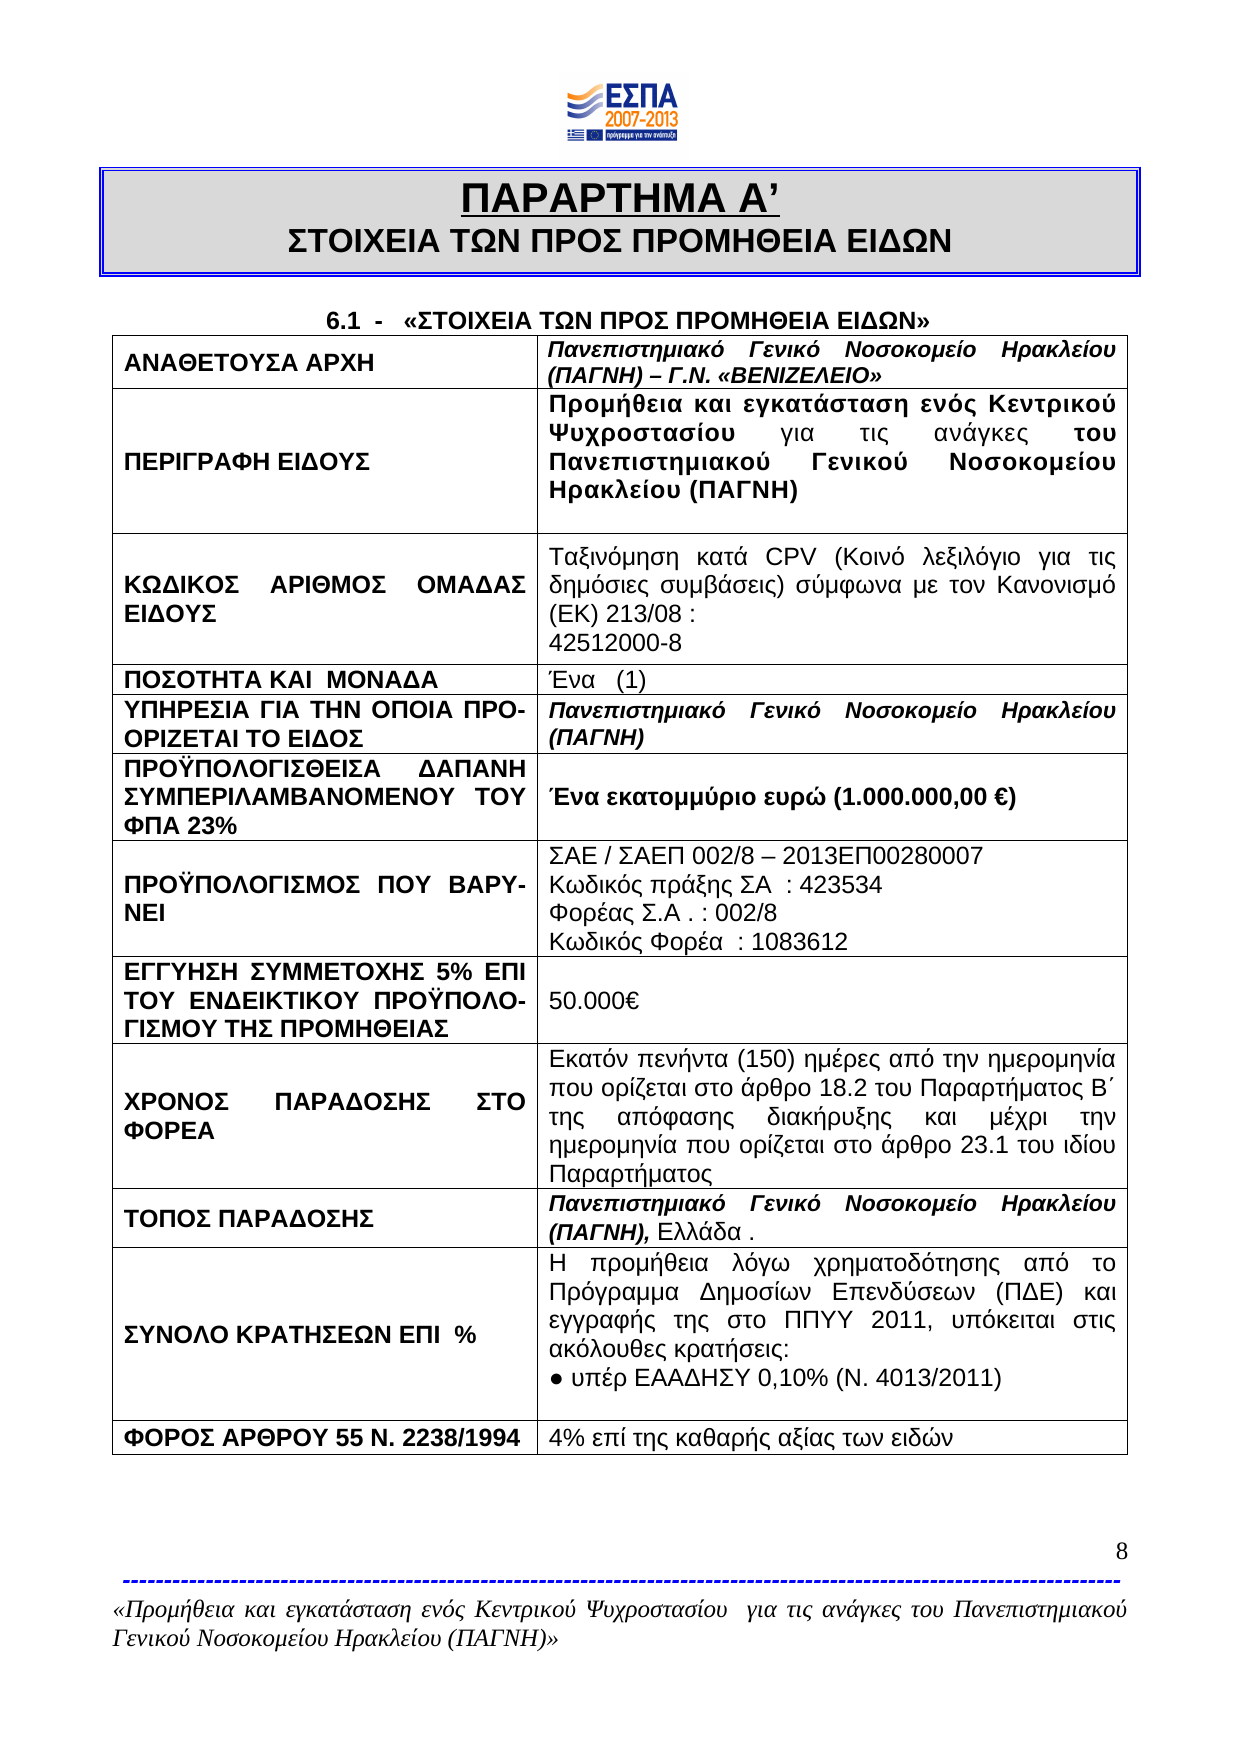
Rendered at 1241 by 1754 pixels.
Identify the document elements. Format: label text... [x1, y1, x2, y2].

table_cell ΠΡΟΫΠΟΛΟΓΙΣΜΟΣ ΠΟΥ ΒΑΡΥ-ΝΕΙ [113, 841, 537, 956]
table_cell ΦΟΡΟΣ ΑΡΘΡΟΥ 55 Ν. 2238/1994 [113, 1421, 537, 1453]
table_cell ΣΑΕ / ΣΑΕΠ 002/8 – 2013ΕΠ00280007 Κωδικός πράξης ΣΑ : 423534 Φορέας Σ.Α . : 002/8 Κωδικός Φορέα : 1083612 [538, 841, 1127, 956]
table_cell Ένα εκατομμύριο ευρώ (1.000.000,00 €) [538, 754, 1127, 840]
table_cell ΤΟΠΟΣ ΠΑΡΑΔΟΣΗΣ [113, 1189, 537, 1247]
table_cell Πανεπιστημιακό Γενικό Νοσοκομείο Ηρακλείου (ΠΑΓΝΗ) [538, 695, 1127, 753]
table_cell ΥΠΗΡΕΣΙΑ ΓΙΑ ΤΗΝ ΟΠΟΙΑ ΠΡΟ-ΟΡΙΖΕΤΑΙ ΤΟ ΕΙΔΟΣ [113, 695, 537, 753]
text ΠΑΡΑΡΤΗΜΑ Α’ [104, 171, 1136, 214]
table_cell Ένα (1) [538, 665, 1127, 694]
table_cell ΧΡΟΝΟΣ ΠΑΡΑΔΟΣΗΣ ΣΤΟ ΦΟΡΕΑ [113, 1044, 537, 1188]
text ΣΤΟΙΧΕΙΑ ΤΩΝ ΠΡΟΣ ΠΡΟΜΗΘΕΙΑ ΕΙΔΩΝ [104, 214, 1136, 272]
table_cell 50.000€ [538, 957, 1127, 1043]
table_cell Πανεπιστημιακό Γενικό Νοσοκομείο Ηρακλείου (ΠΑΓΝΗ), Ελλάδα . [538, 1189, 1127, 1247]
table_cell ΚΩΔΙΚΟΣ ΑΡΙΘΜΟΣ ΟΜΑΔΑΣ ΕΙΔΟΥΣ [113, 534, 537, 664]
table_cell ΕΓΓΥΗΣΗ ΣΥΜΜΕΤΟΧΗΣ 5% ΕΠΙ ΤΟΥ ΕΝΔΕΙΚΤΙΚΟΥ ΠΡΟΫΠΟΛΟ-ΓΙΣΜΟΥ ΤΗΣ ΠΡΟΜΗΘΕΙΑΣ [113, 957, 537, 1043]
subtitle 6.1 - «ΣΤΟΙΧΕΙΑ ΤΩΝ ΠΡΟΣ ΠΡΟΜΗΘΕΙΑ ΕΙΔΩΝ» [112, 306, 1144, 334]
table_cell Προμήθεια και εγκατάσταση ενός Κεντρικού Ψυχροστασίου για τις ανάγκες του Πανεπιστημιακού Γενικού Νοσοκομείου Ηρακλείου (ΠΑΓΝΗ) [538, 389, 1127, 533]
table_cell ΠΕΡΙΓΡΑΦΗ ΕΙΔΟΥΣ [113, 389, 537, 533]
table_cell 4% επί της καθαρής αξίας των ειδών [538, 1421, 1127, 1453]
table_cell Ταξινόμηση κατά CPV (Κοινό λεξιλόγιο για τις δημόσιες συμβάσεις) σύμφωνα με τον Κανονισμό (ΕΚ) 213/08 : 42512000-8 [538, 534, 1127, 664]
picture [558, 73, 690, 162]
table_cell Η προμήθεια λόγω χρηματοδότησης από το Πρόγραμμα Δημοσίων Επενδύσεων (ΠΔΕ) και εγγραφής της στο ΠΠΥΥ 2011, υπόκειται στις ακόλουθες κρατήσεις: ● υπέρ ΕΑΑΔΗΣΥ 0,10% (Ν. 4013/2011) [538, 1248, 1127, 1420]
table_cell ΠΟΣΟΤΗΤΑ ΚΑΙ ΜΟΝΑΔΑ [113, 665, 537, 694]
table_header ΑΝΑΘΕΤΟΥΣΑ ΑΡΧΗ [113, 336, 537, 388]
table_cell ΣΥΝΟΛΟ ΚΡΑΤΗΣΕΩΝ ΕΠΙ % [113, 1248, 537, 1420]
table_header Πανεπιστημιακό Γενικό Νοσοκομείο Ηρακλείου (ΠΑΓΝΗ) – Γ.Ν. «ΒΕΝΙΖΕΛΕΙΟ» [538, 336, 1127, 388]
table_cell ΠΡΟΫΠΟΛΟΓΙΣΘΕΙΣΑ ΔΑΠΑΝΗ ΣΥΜΠΕΡΙΛΑΜΒΑΝΟΜΕΝΟΥ ΤΟΥ ΦΠΑ 23% [113, 754, 537, 840]
table_cell Εκατόν πενήντα (150) ημέρες από την ημερομηνία που ορίζεται στο άρθρο 18.2 του Παραρτήματος Β΄ της απόφασης διακήρυξης και μέχρι την ημερομηνία που ορίζεται στο άρθρο 23.1 του ιδίου Παραρτήματος [538, 1044, 1127, 1188]
